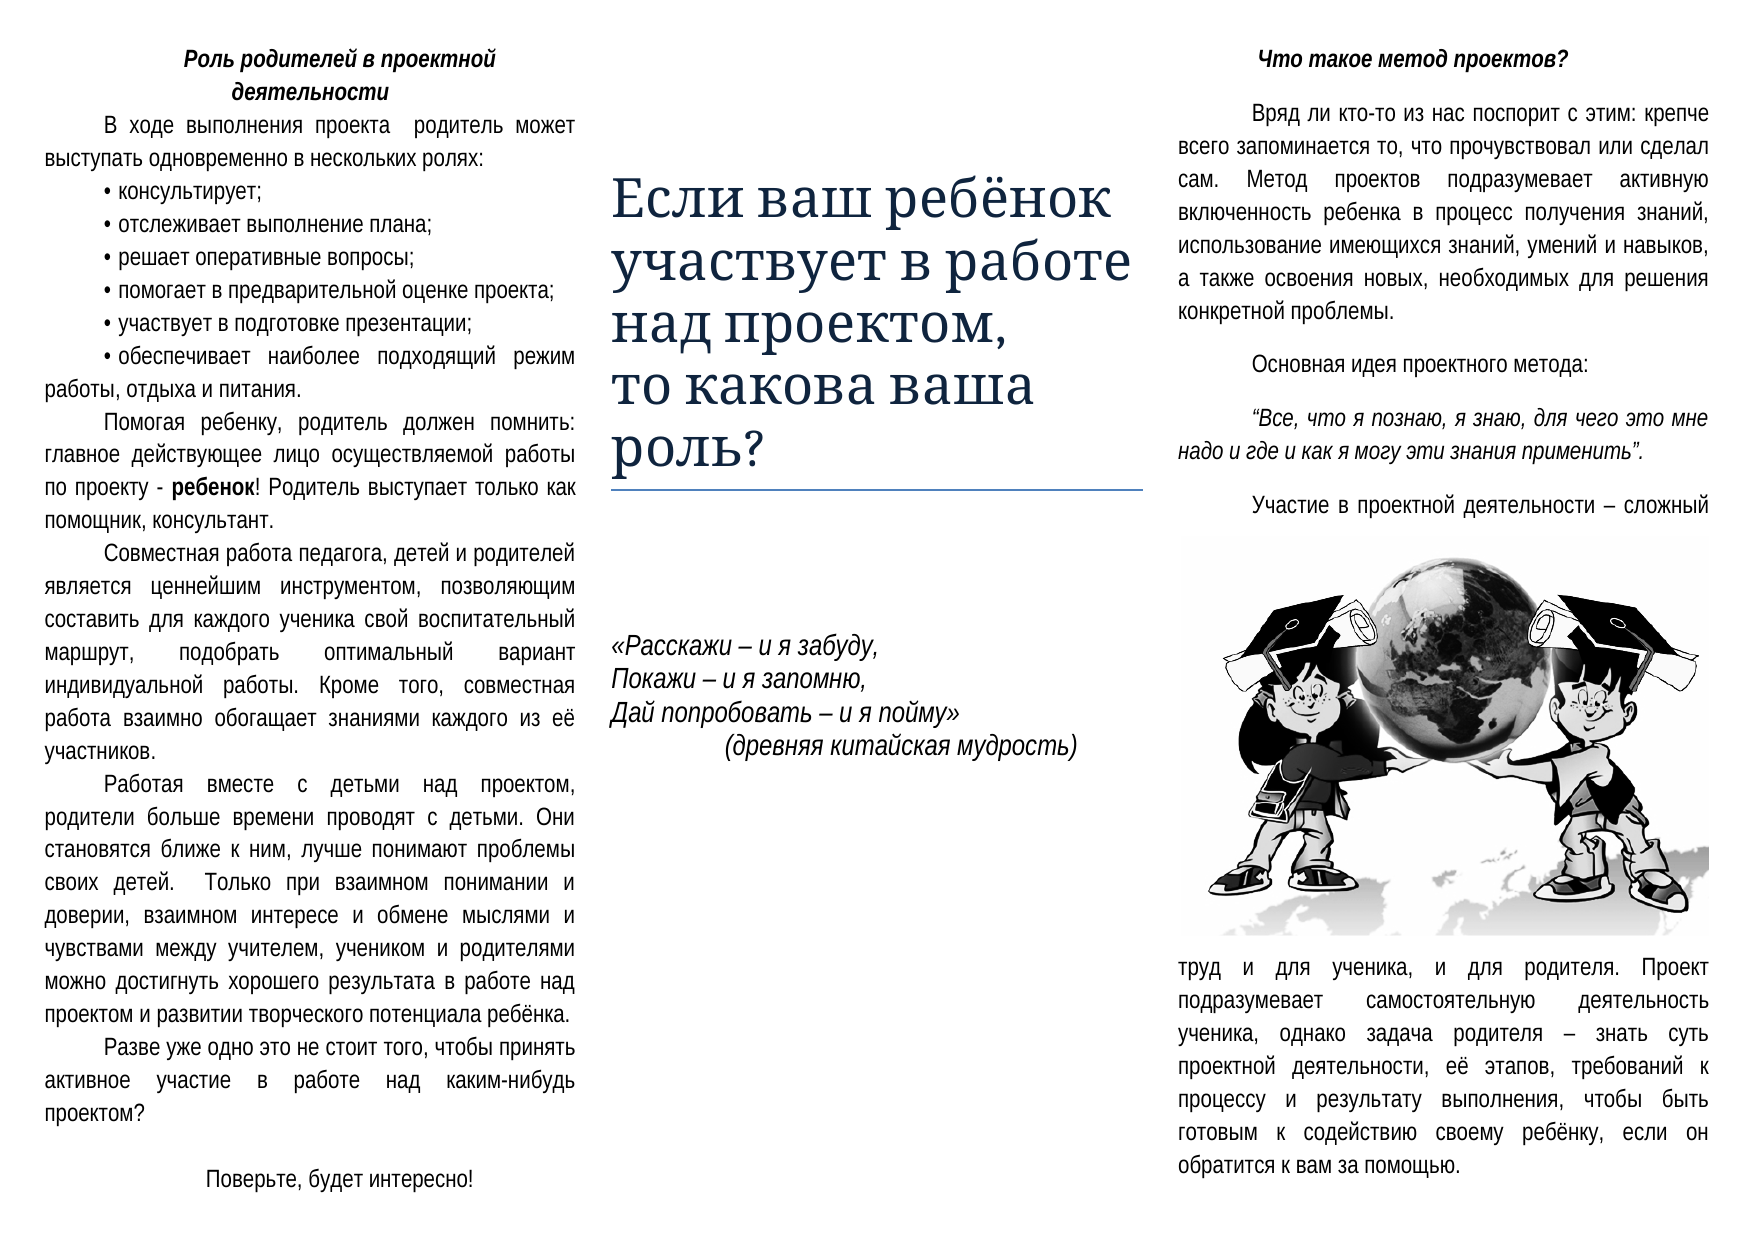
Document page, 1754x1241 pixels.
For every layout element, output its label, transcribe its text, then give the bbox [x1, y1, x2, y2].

list Разве уже одно это не стоит того, чтобы принять активное участие в работе над каким-нибудь проектом? [44, 1032, 576, 1126]
text Основная идея проектного метода: [1178, 349, 1709, 378]
text Дай попробовать – и я пойму» [611, 695, 1143, 728]
text Покажи – и я запомню, [611, 662, 1143, 695]
list Роль родителей в проектной деятельности [44, 44, 576, 106]
list • решает оперативные вопросы; [44, 242, 576, 271]
title Если ваш ребёнок участвует в работе над проектом, [611, 169, 1143, 356]
list Работая вместе с детьми над проектом, родители больше времени проводят с детьми. Они становятся ближе к ним, лучше понимают проблемы своих детей. Только при взаимном понимании и доверии, взаимном интересе и обмене мыслями и чувствами между учителем, учеником и родителями можно достигнуть хорошего результата в работе над проектом и развитии творческого потенциала ребёнка. [44, 768, 576, 1028]
text Участие в проектной деятельности – сложный труд и для ученика, и для родителя. Проект подразумевает самостоятельную деятельность ученика, однако задача родителя – знать суть проектной деятельности, её этапов, требований к процессу и результату выполнения, чтобы быть готовым к содействию своему ребёнку, если он обратится к вам за помощью. [1178, 490, 1709, 1178]
list В ходе выполнения проекта родитель может выступать одновременно в нескольких ролях: [44, 110, 576, 172]
list • отслеживает выполнение плана; [44, 209, 576, 238]
list Поверьте, будет интересно! [44, 1163, 576, 1192]
list • помогает в предварительной оценке проекта; [44, 275, 576, 303]
text Что такое метод проектов? [1178, 44, 1709, 73]
list • консультирует; [44, 176, 576, 205]
text (древняя китайская мудрость) [611, 728, 1143, 762]
list • обеспечивает наиболее подходящий режим работы, отдыха и питания. [44, 341, 576, 402]
text Вряд ли кто-то из нас поспорит с этим: крепче всего запоминается то, что прочувствовал или сделал сам. Метод проектов подразумевает активную включенность ребенка в процесс получения знаний, использование имеющихся знаний, умений и навыков, а также освоения новых, необходимых для решения конкретной проблемы. [1178, 98, 1709, 324]
text «Расскажи – и я забуду, [611, 628, 1143, 662]
title то какова ваша роль? [611, 356, 1143, 489]
list • участвует в подготовке презентации; [44, 308, 576, 336]
list Совместная работа педагога, детей и родителей является ценнейшим инструментом, позволяющим составить для каждого ученика свой воспитательный маршрут, подобрать оптимальный вариант индивидуальной работы. Кроме того, совместная работа взаимно обогащает знаниями каждого из её участников. [44, 538, 576, 764]
list Помогая ребенку, родитель должен помнить: главное действующее лицо осуществляемой работы по проекту - ребенок! Родитель выступает только как помощник, консультант. [44, 406, 576, 534]
text “Все, что я познаю, я знаю, для чего это мне надо и где и как я могу эти знания применить”. [1178, 403, 1709, 465]
